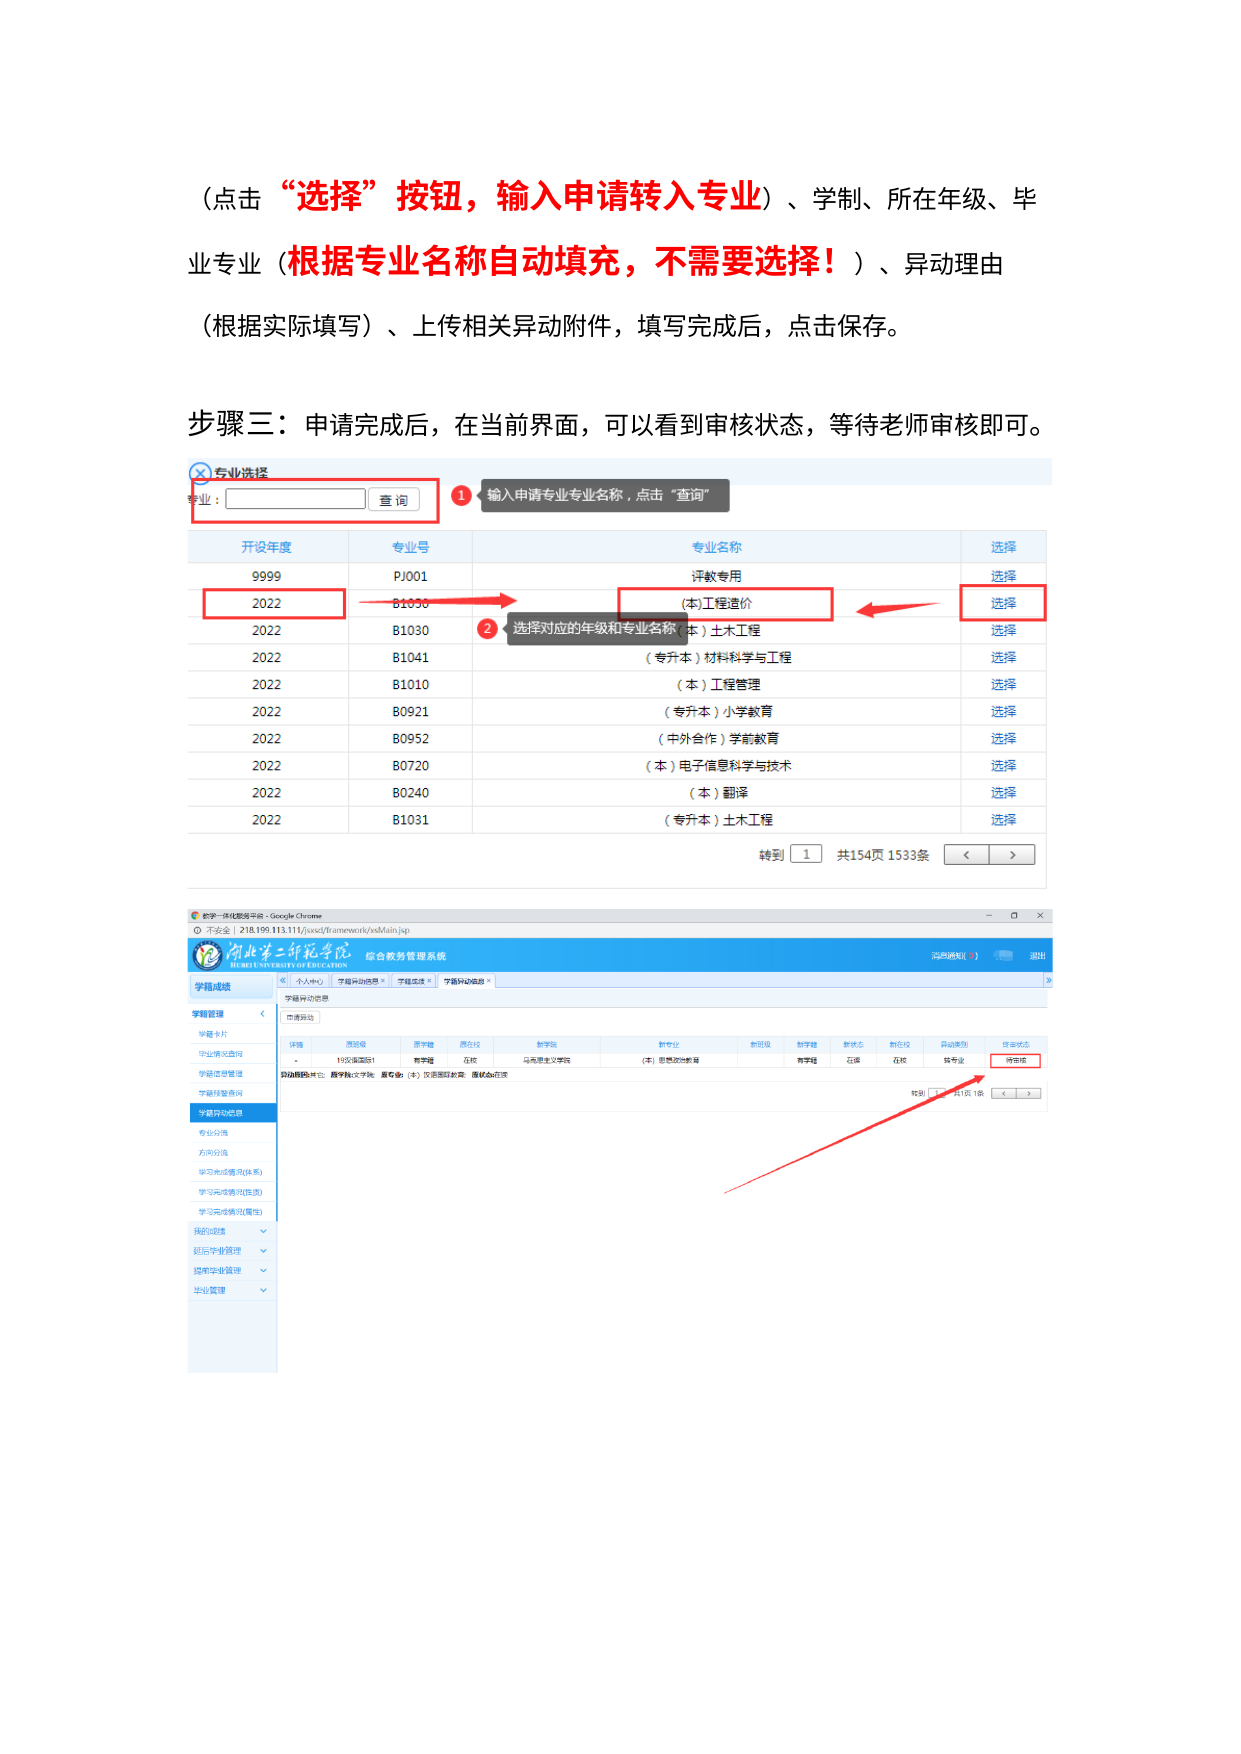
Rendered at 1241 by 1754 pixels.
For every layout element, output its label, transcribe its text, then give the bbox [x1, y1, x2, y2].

picture [187, 454, 1052, 891]
text 步骤三：申请完成后，在当前界面，可以看到审核状态，等待老师审核即可。 [187, 389, 1053, 454]
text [187, 162, 1053, 357]
picture [187, 909, 1053, 1373]
